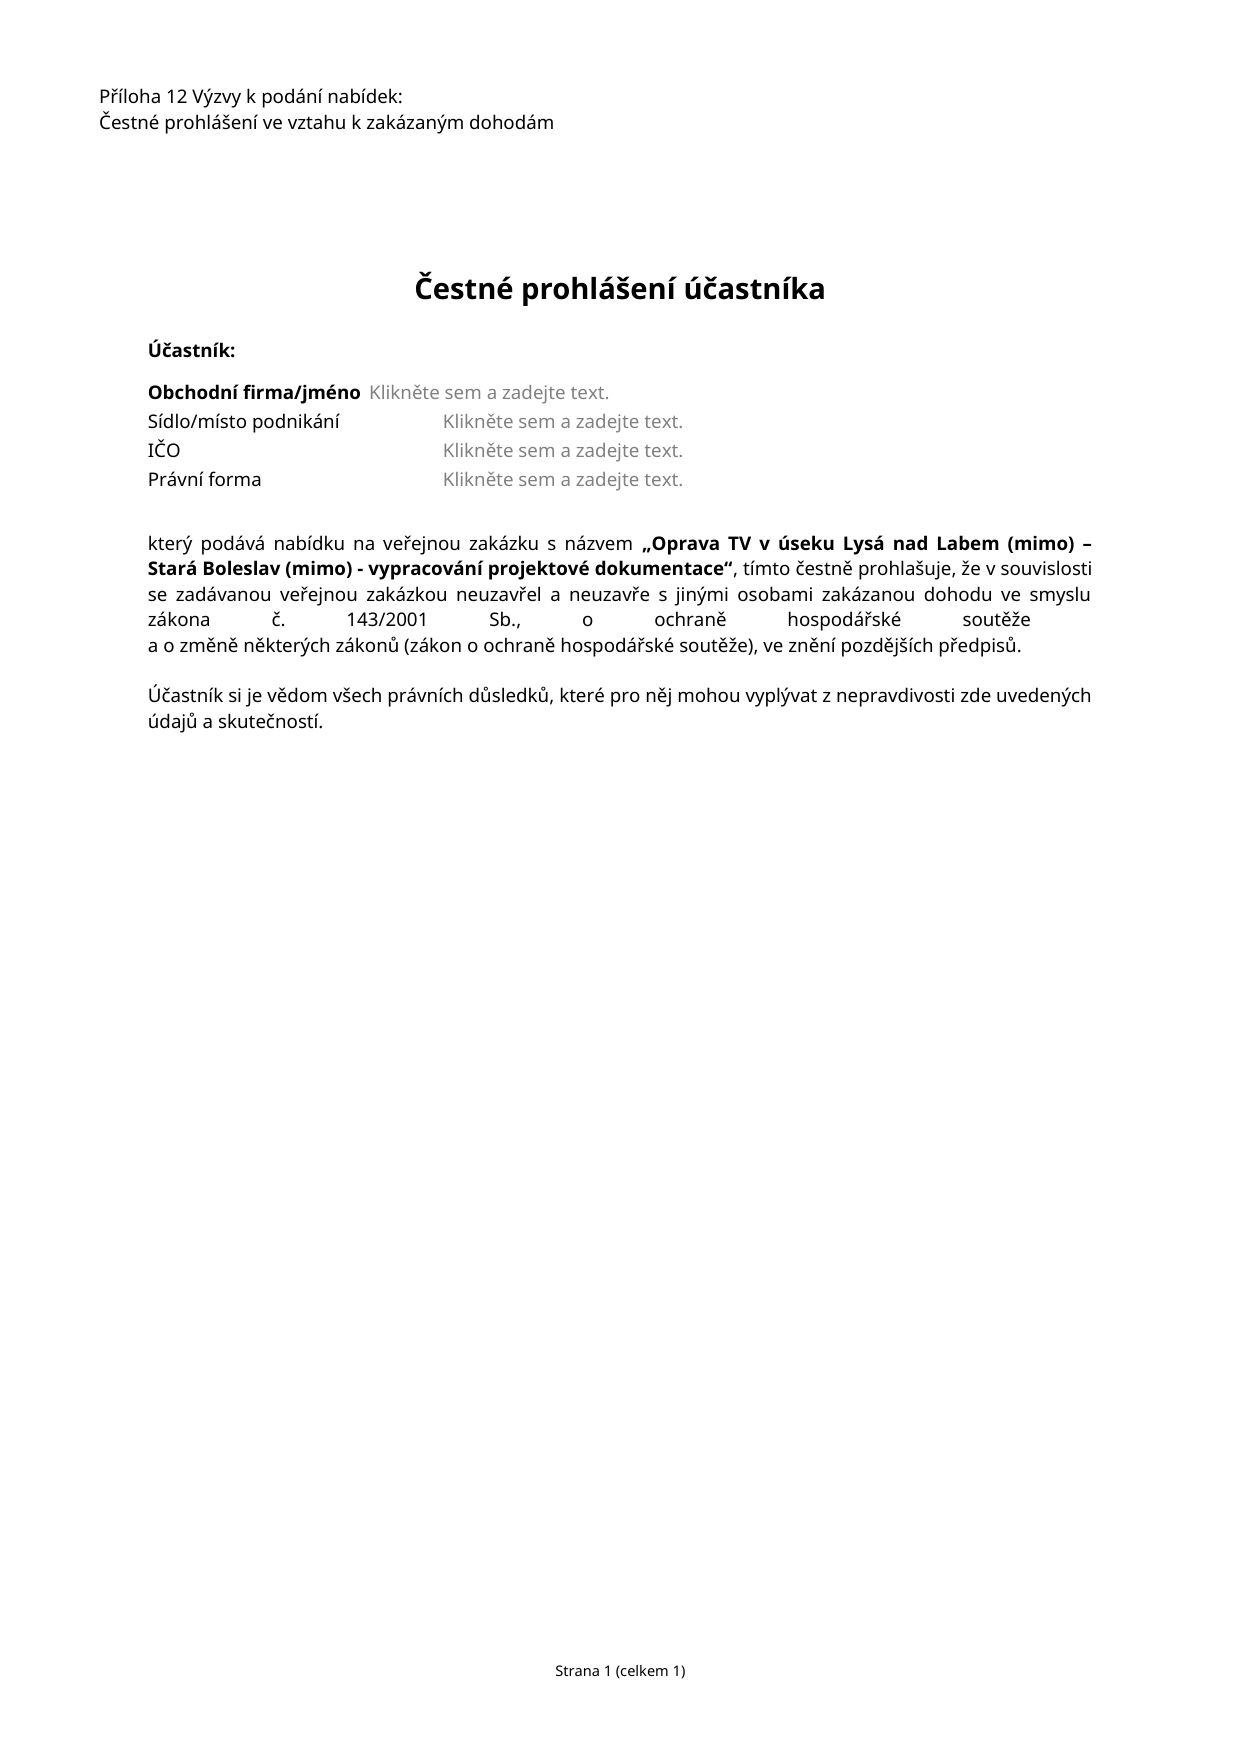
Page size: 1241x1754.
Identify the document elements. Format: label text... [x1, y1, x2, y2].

text Sídlo/místo podnikání [148, 405, 1093, 434]
title Čestné prohlášení účastníka [148, 268, 1093, 308]
text Účastník si je vědom všech právních důsledků, které pro něj mohou vyplývat z nepravdivosti zde uvedených údajů a skutečností. [148, 683, 1093, 734]
text Účastník: [148, 333, 1093, 364]
text který podává nabídku na veřejnou zakázku s názvem „Oprava TV v úseku Lysá nad Labem (mimo) – Stará Boleslav (mimo) - vypracování projektové dokumentace“, tímto čestně prohlašuje, že v souvislosti se zadávanou veřejnou zakázkou neuzavřel a neuzavře s jinými osobami zakázanou dohodu ve smyslu zákona č. 143/2001 Sb., o ochraně hospodářské soutěže a o změně některých zákonů (zákon o ochraně hospodářské soutěže), ve znění pozdějších předpisů. [148, 530, 1093, 658]
text Právní forma [148, 463, 1093, 492]
text IČO [148, 434, 1093, 463]
text Obchodní firma/jméno [148, 376, 1093, 405]
